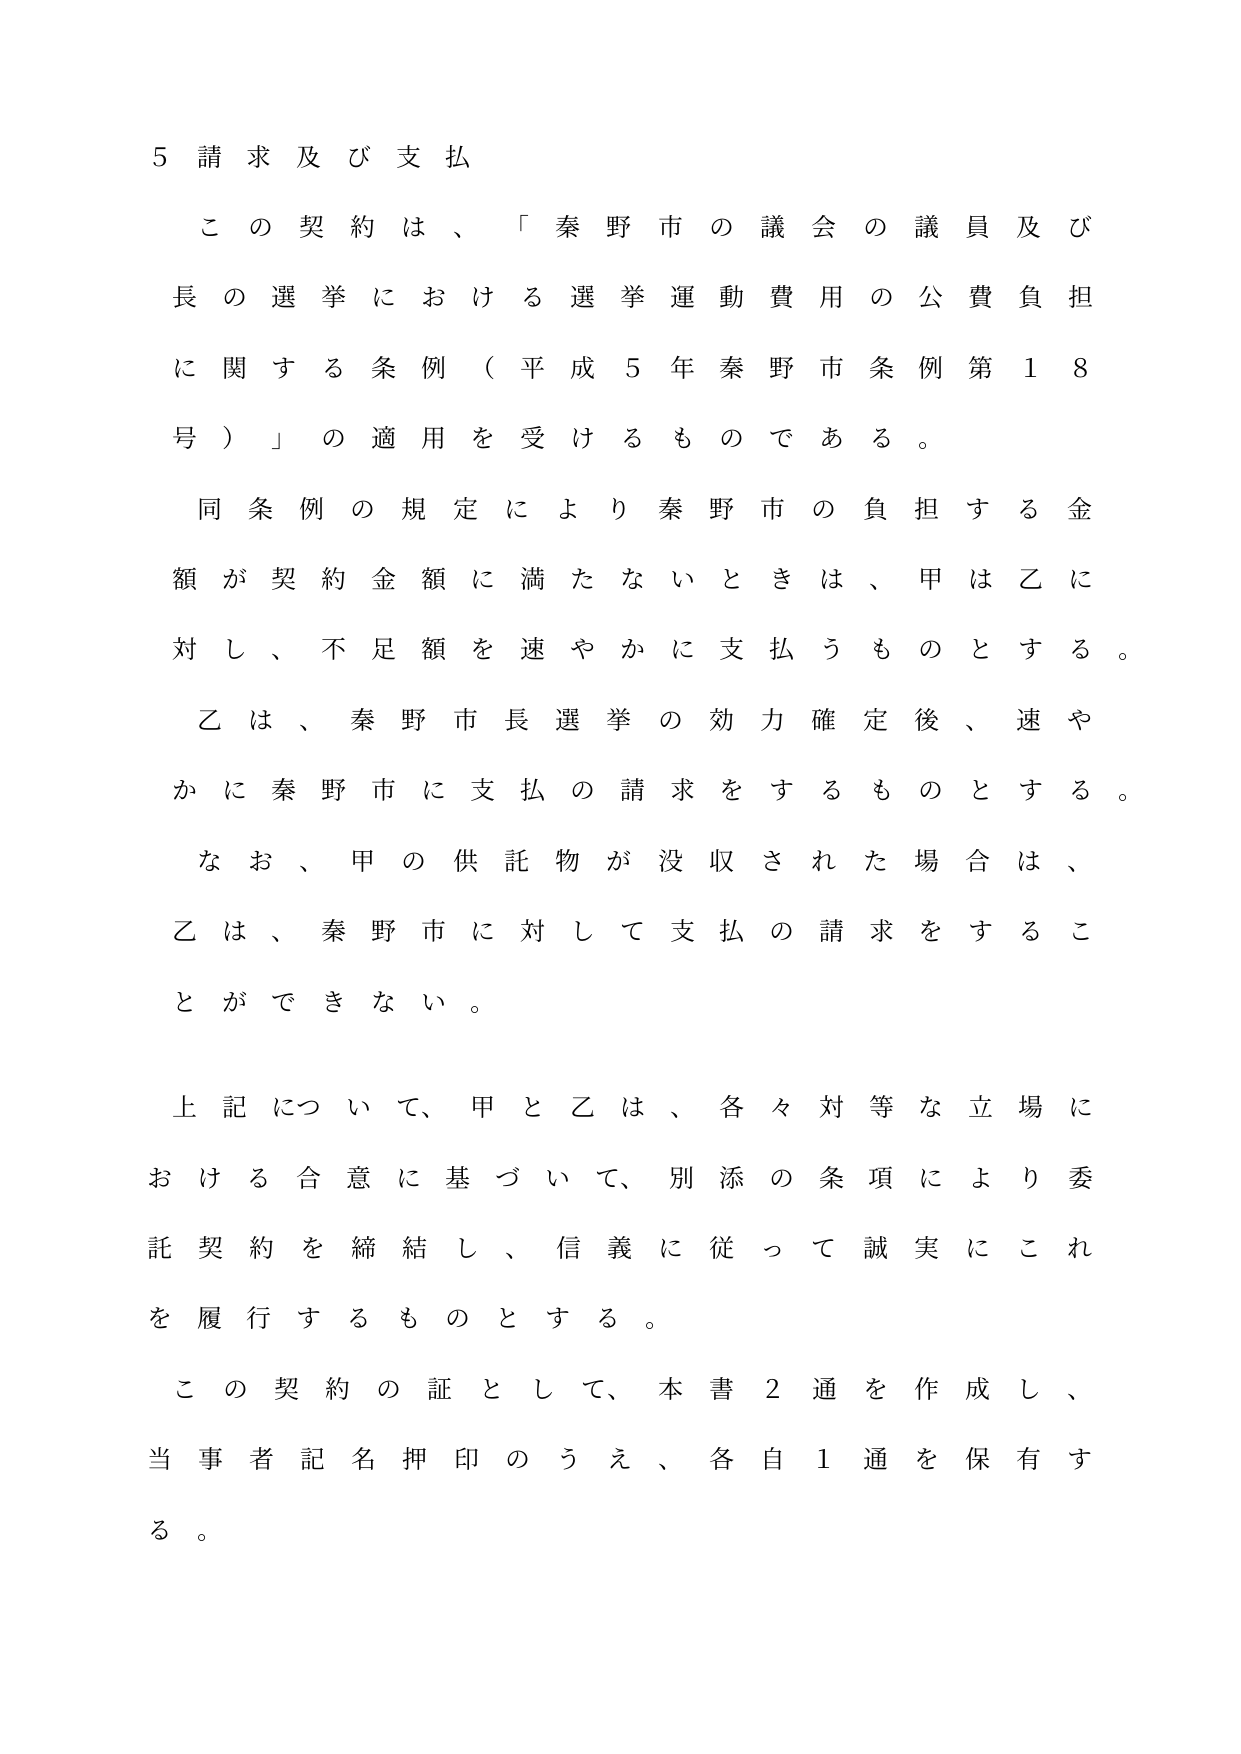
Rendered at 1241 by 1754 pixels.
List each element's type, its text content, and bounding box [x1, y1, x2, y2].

text この契約の証として、本書２通を作成し、当事者記名押印のうえ、各自１通を保有する。 [126, 1352, 1118, 1563]
table_cell ５ [122, 120, 169, 190]
text 上記について、甲と乙は、各々対等な立場における合意に基づいて、別添の条項により委託契約を締結し、信義に従って誠実にこれを履行するものとする。 [126, 1071, 1118, 1352]
text この契約は、「秦野市の議会の議員及び長の選挙における選挙運動費用の公費負担に関する条例（平成５年秦野市条例第１８号）」の適用を受けるものである。 [147, 190, 1118, 472]
text 同条例の規定により秦野市の負担する金額が契約金額に満たないときは、甲は乙に対し、不足額を速やかに支払うものとする。 [147, 472, 1118, 683]
text 乙は、秦野市長選挙の効力確定後、速やかに秦野市に支払の請求をするものとする。 [147, 683, 1118, 824]
table_cell 請求及び支払 [169, 120, 1144, 190]
text なお、甲の供託物が没収された場合は、乙は、秦野市に対して支払の請求をすることができない。 [147, 824, 1118, 1035]
